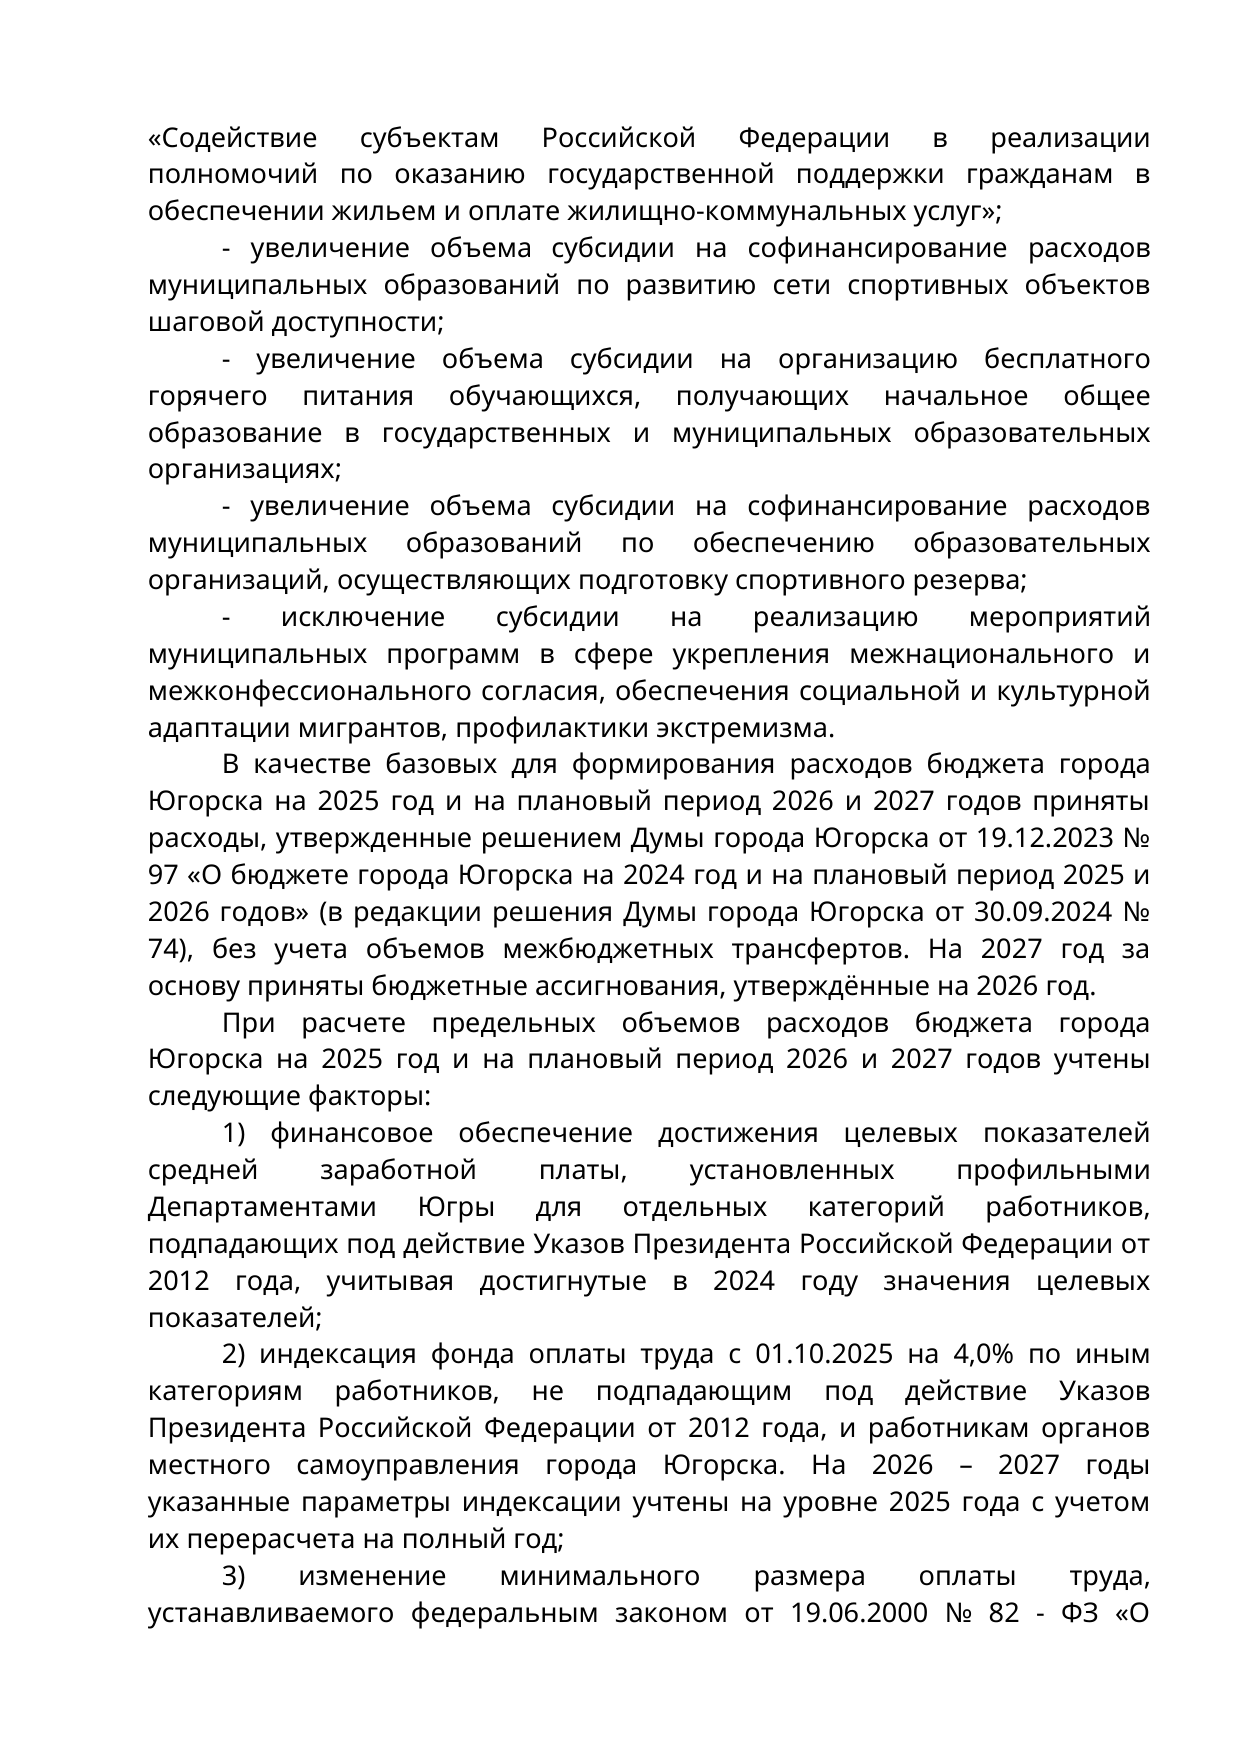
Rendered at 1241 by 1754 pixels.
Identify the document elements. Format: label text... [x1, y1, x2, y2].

text 1) финансовое обеспечение достижения целевых показателей средней заработной платы, установленных профильными Департаментами Югры для отдельных категорий работников, подпадающих под действие Указов Президента Российской Федерации от 2012 года, учитывая достигнутые в 2024 году значения целевых показателей; [148, 1114, 1152, 1335]
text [148, 1556, 1152, 1630]
text - исключение субсидии на реализацию мероприятий муниципальных программ в сфере укрепления межнационального и межконфессионального согласия, обеспечения социальной и культурной адаптации мигрантов, профилактики экстремизма. [148, 597, 1152, 745]
text При расчете предельных объемов расходов бюджета города Югорска на 2025 год и на плановый период 2026 и 2027 годов учтены следующие факторы: [148, 1003, 1152, 1114]
text - увеличение объема субсидии на софинансирование расходов муниципальных образований по развитию сети спортивных объектов шаговой доступности; [148, 229, 1152, 339]
text - увеличение объема субсидии на софинансирование расходов муниципальных образований по обеспечению образовательных организаций, осуществляющих подготовку спортивного резерва; [148, 487, 1152, 597]
text 2) индексация фонда оплаты труда с 01.10.2025 на 4,0% по иным категориям работников, не подпадающим под действие Указов Президента Российской Федерации от 2012 года, и работникам органов местного самоуправления города Югорска. На 2026 – 2027 годы указанные параметры индексации учтены на уровне 2025 года с учетом их перерасчета на полный год; [148, 1335, 1152, 1556]
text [148, 118, 1152, 229]
text В качестве базовых для формирования расходов бюджета города Югорска на 2025 год и на плановый период 2026 и 2027 годов приняты расходы, утвержденные решением Думы города Югорска от 19.12.2023 № 97 «О бюджете города Югорска на 2024 год и на плановый период 2025 и 2026 годов» (в редакции решения Думы города Югорска от 30.09.2024 № 74), без учета объемов межбюджетных трансфертов. На 2027 год за основу приняты бюджетные ассигнования, утверждённые на 2026 год. [148, 745, 1152, 1003]
text - увеличение объема субсидии на организацию бесплатного горячего питания обучающихся, получающих начальное общее образование в государственных и муниципальных образовательных организациях; [148, 339, 1152, 487]
